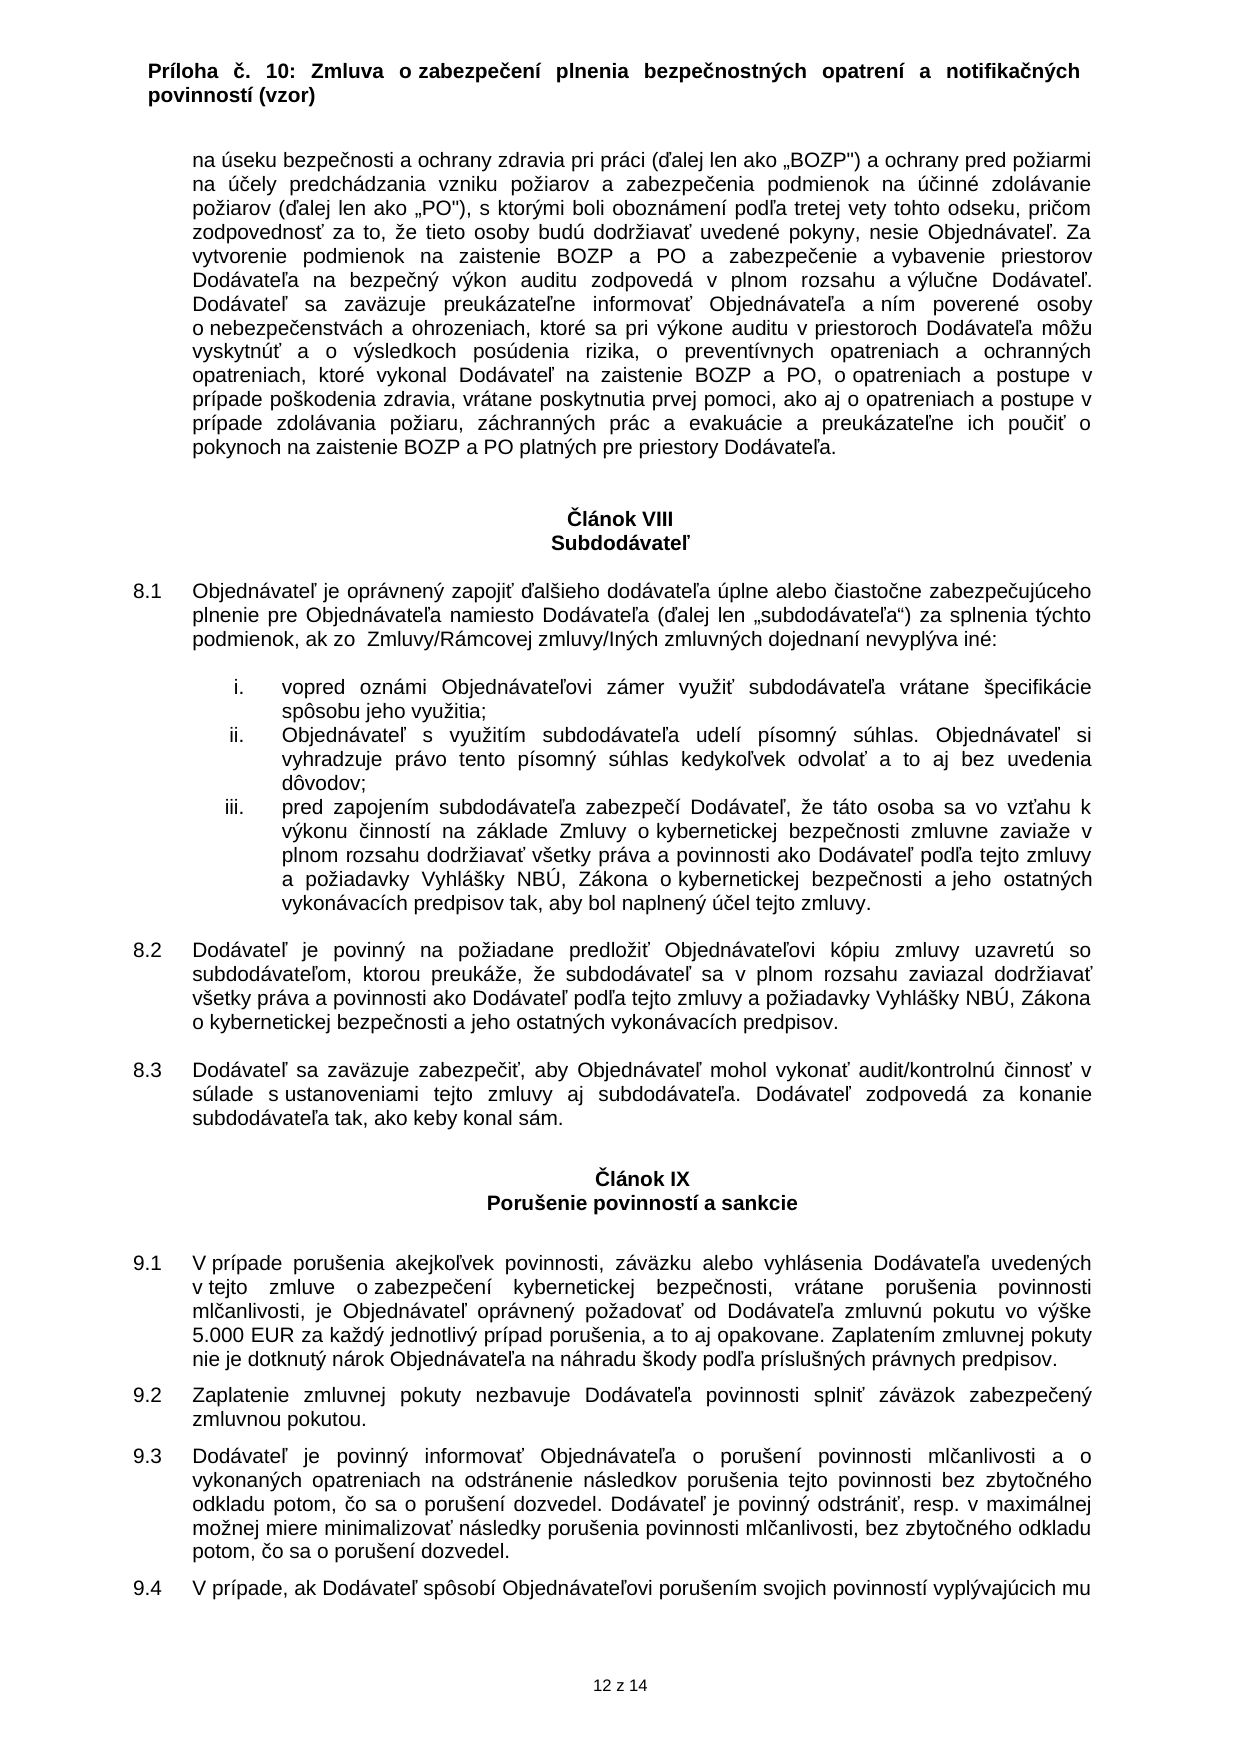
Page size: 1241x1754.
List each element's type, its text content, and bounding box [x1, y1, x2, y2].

list Dodávateľ sa zaväzuje zabezpečiť, aby Objednávateľ mohol vykonať audit/kontrolnú činnosť v súlade s ustanoveniami tejto zmluvy aj subdodávateľa. Dodávateľ zodpovedá za konanie subdodávateľa tak, ako keby konal sám. [133, 1058, 1093, 1130]
list Dodávateľ je povinný na požiadane predložiť Objednávateľovi kópiu zmluvy uzavretú so subdodávateľom, ktorou preukáže, že subdodávateľ sa v plnom rozsahu zaviazal dodržiavať všetky práva a povinnosti ako Dodávateľ podľa tejto zmluvy a požiadavky Vyhlášky NBÚ, Zákona o kybernetickej bezpečnosti a jeho ostatných vykonávacích predpisov. [133, 938, 1093, 1034]
text Článok VIII [148, 507, 1093, 531]
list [133, 148, 1093, 459]
list Objednávateľ je oprávnený zapojiť ďalšieho dodávateľa úplne alebo čiastočne zabezpečujúceho plnenie pre Objednávateľa namiesto Dodávateľa (ďalej len „subdodávateľa“) za splnenia týchto podmienok, ak zo Zmluvy/Rámcovej zmluvy/Iných zmluvných dojednaní nevyplýva iné: [133, 579, 1093, 651]
list vopred oznámi Objednávateľovi zámer využiť subdodávateľa vrátane špecifikácie spôsobu jeho využitia; [244, 675, 1093, 723]
text Subdodávateľ [148, 531, 1093, 555]
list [133, 1576, 1093, 1600]
text Porušenie povinností a sankcie [192, 1190, 1093, 1214]
list pred zapojením subdodávateľa zabezpečí Dodávateľ, že táto osoba sa vo vzťahu k výkonu činností na základe Zmluvy o kybernetickej bezpečnosti zmluvne zaviaže v plnom rozsahu dodržiavať všetky práva a povinnosti ako Dodávateľ podľa tejto zmluvy a požiadavky Vyhlášky NBÚ, Zákona o kybernetickej bezpečnosti a jeho ostatných vykonávacích predpisov tak, aby bol naplnený účel tejto zmluvy. [244, 794, 1093, 914]
list V prípade porušenia akejkoľvek povinnosti, záväzku alebo vyhlásenia Dodávateľa uvedených v tejto zmluve o zabezpečení kybernetickej bezpečnosti, vrátane porušenia povinnosti mlčanlivosti, je Objednávateľ oprávnený požadovať od Dodávateľa zmluvnú pokutu vo výške 5.000 EUR za každý jednotlivý prípad porušenia, a to aj opakovane. Zaplatením zmluvnej pokuty nie je dotknutý nárok Objednávateľa na náhradu škody podľa príslušných právnych predpisov. [133, 1251, 1093, 1371]
list Dodávateľ je povinný informovať Objednávateľa o porušení povinnosti mlčanlivosti a o vykonaných opatreniach na odstránenie následkov porušenia tejto povinnosti bez zbytočného odkladu potom, čo sa o porušení dozvedel. Dodávateľ je povinný odstrániť, resp. v maximálnej možnej miere minimalizovať následky porušenia povinnosti mlčanlivosti, bez zbytočného odkladu potom, čo sa o porušení dozvedel. [133, 1443, 1093, 1563]
text Článok IX [192, 1166, 1093, 1190]
list Zaplatenie zmluvnej pokuty nezbavuje Dodávateľa povinnosti splniť záväzok zabezpečený zmluvnou pokutou. [133, 1383, 1093, 1431]
list Objednávateľ s využitím subdodávateľa udelí písomný súhlas. Objednávateľ si vyhradzuje právo tento písomný súhlas kedykoľvek odvolať a to aj bez uvedenia dôvodov; [244, 723, 1093, 794]
